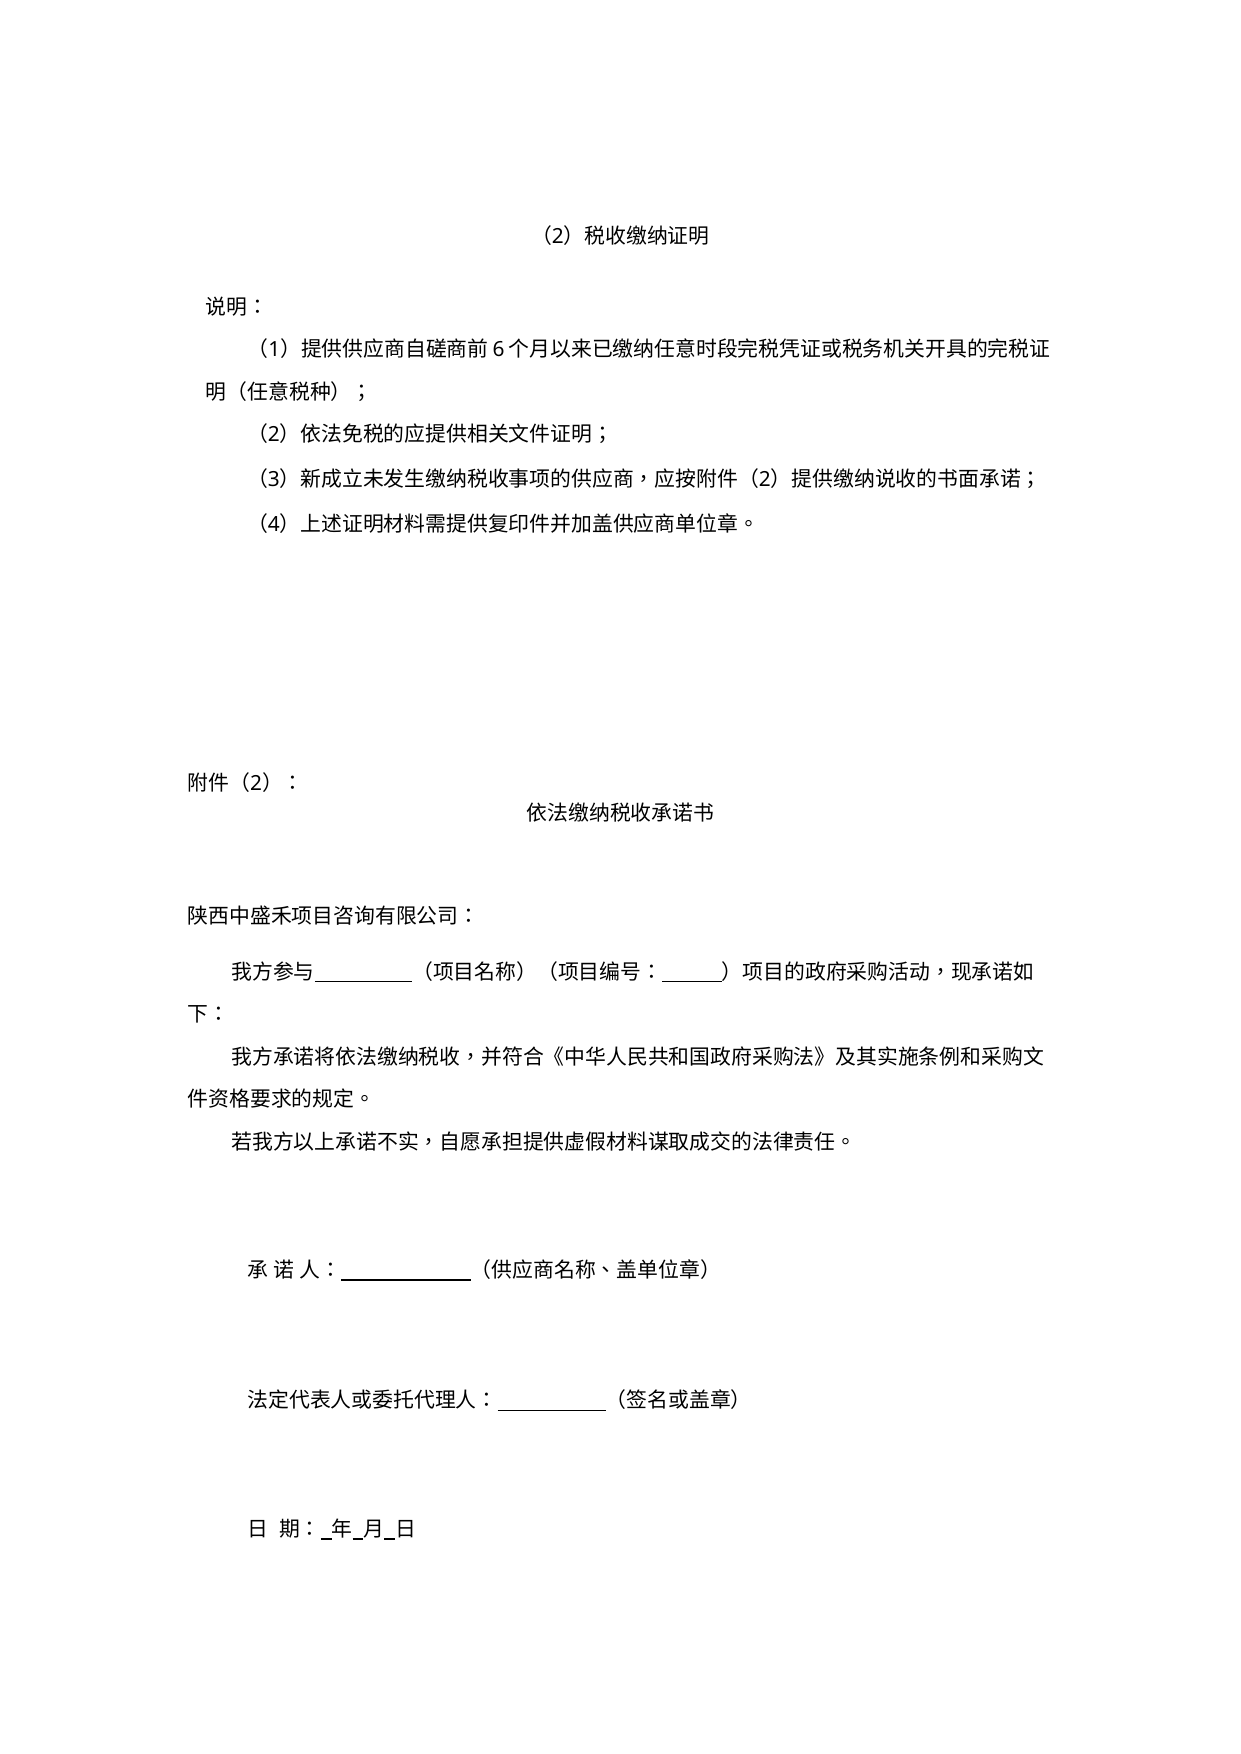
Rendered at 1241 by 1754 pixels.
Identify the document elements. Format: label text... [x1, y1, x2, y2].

text （2）税收缴纳证明 [187, 219, 1053, 249]
list （1）提供供应商自磋商前6个月以来已缴纳任意时段完税凭证或税务机关开具的完税证明（任意税种）； [206, 334, 1053, 405]
text 若我方以上承诺不实，自愿承担提供虚假材料谋取成交的法律责任。 [187, 1127, 1053, 1156]
text 我方参与 （项目名称）（项目编号： ）项目的政府采购活动，现承诺如下： [187, 957, 1053, 1028]
list 说明： [122, 292, 1053, 320]
text 承 诺 人： （供应商名称、盖单位章） [187, 1255, 1053, 1283]
text 日 期： 年 月 日 [187, 1514, 1053, 1543]
text 附件（2）： [187, 766, 1053, 796]
text 陕西中盛禾项目咨询有限公司： [187, 902, 1053, 930]
list （2）依法免税的应提供相关文件证明； [122, 419, 1053, 448]
text 我方承诺将依法缴纳税收，并符合《中华人民共和国政府采购法》及其实施条例和采购文件资格要求的规定。 [187, 1042, 1053, 1113]
text 依法缴纳税收承诺书 [187, 796, 1053, 827]
list （3）新成立未发生缴纳税收事项的供应商，应按附件（2）提供缴纳说收的书面承诺； [122, 462, 1053, 492]
text 法定代表人或委托代理人： （签名或盖章） [187, 1384, 1053, 1414]
list （4）上述证明材料需提供复印件并加盖供应商单位章。 [122, 508, 1053, 538]
